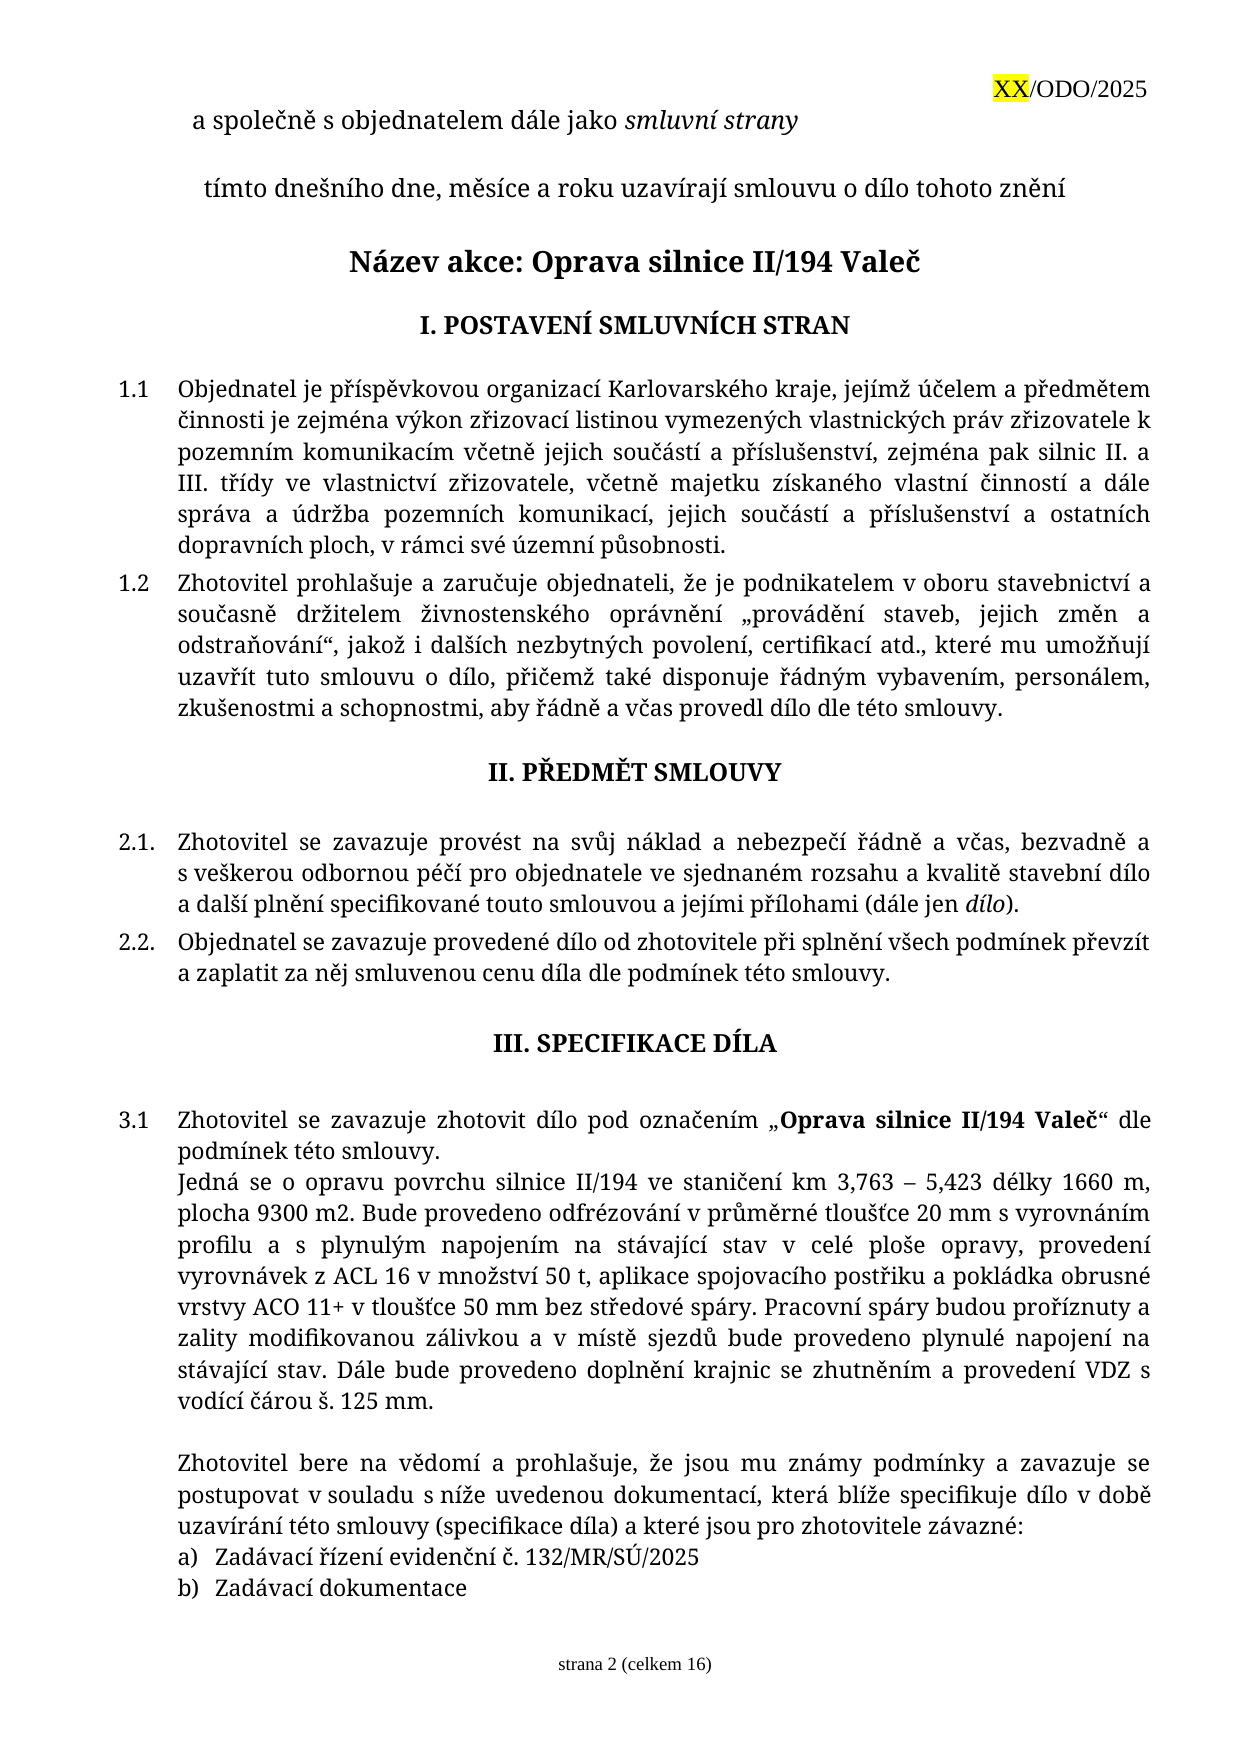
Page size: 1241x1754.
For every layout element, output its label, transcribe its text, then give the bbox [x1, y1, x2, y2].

text I. POSTAVENÍ SMLUVNÍCH STRAN [118, 308, 1152, 342]
list Zhotovitel se zavazuje zhotovit dílo pod označením „Oprava silnice II/194 Valeč“ dle podmínek této smlouvy. [118, 1103, 1152, 1166]
list Objednatel se zavazuje provedené dílo od zhotovitele při splnění všech podmínek převzít a zaplatit za něj smluvenou cenu díla dle podmínek této smlouvy. [118, 926, 1152, 988]
text a společně s objednatelem dále jako smluvní strany [118, 102, 1152, 137]
text tímto dnešního dne, měsíce a roku uzavírají smlouvu o dílo tohoto znění [118, 171, 1152, 205]
subtitle III. SPECIFIKACE DÍLA [118, 1026, 1152, 1060]
text Název akce: Oprava silnice II/194 Valeč [118, 242, 1152, 281]
list Zhotovitel se zavazuje provést na svůj náklad a nebezpečí řádně a včas, bezvadně a s veškerou odbornou péčí pro objednatele ve sjednaném rozsahu a kvalitě stavební dílo a další plnění specifikované touto smlouvou a jejími přílohami (dále jen dílo). [118, 826, 1152, 919]
text II. PŘEDMĚT SMLOUVY [118, 754, 1152, 788]
list Zadávací řízení evidenční č. 132/MR/SÚ/2025 [177, 1541, 1152, 1572]
list Zadávací dokumentace [177, 1572, 1152, 1603]
list Objednatel je příspěvkovou organizací Karlovarského kraje, jejímž účelem a předmětem činnosti je zejména výkon zřizovací listinou vymezených vlastnických práv zřizovatele k pozemním komunikacím včetně jejich součástí a příslušenství, zejména pak silnic II. a III. třídy ve vlastnictví zřizovatele, včetně majetku získaného vlastní činností a dále správa a údržba pozemních komunikací, jejich součástí a příslušenství a ostatních dopravních ploch, v rámci své územní působnosti. [118, 373, 1152, 560]
text Jedná se o opravu povrchu silnice II/194 ve staničení km 3,763 – 5,423 délky 1660 m, plocha 9300 m2. Bude provedeno odfrézování v průměrné tloušťce 20 mm s vyrovnáním profilu a s plynulým napojením na stávající stav v celé ploše opravy, provedení vyrovnávek z ACL 16 v množství 50 t, aplikace spojovacího postřiku a pokládka obrusné vrstvy ACO 11+ v tloušťce 50 mm bez středové spáry. Pracovní spáry budou proříznuty a zality modifikovanou zálivkou a v místě sjezdů bude provedeno plynulé napojení na stávající stav. Dále bude provedeno doplnění krajnic se zhutněním a provedení VDZ s vodící čárou š. 125 mm. [177, 1166, 1152, 1416]
text Zhotovitel bere na vědomí a prohlašuje, že jsou mu známy podmínky a zavazuje se postupovat v souladu s níže uvedenou dokumentací, která blíže specifikuje dílo v době uzavírání této smlouvy (specifikace díla) a které jsou pro zhotovitele závazné: [177, 1447, 1152, 1541]
list Zhotovitel prohlašuje a zaručuje objednateli, že je podnikatelem v oboru stavebnictví a současně držitelem živnostenského oprávnění „provádění staveb, jejich změn a odstraňování“, jakož i dalších nezbytných povolení, certifikací atd., které mu umožňují uzavřít tuto smlouvu o dílo, přičemž také disponuje řádným vybavením, personálem, zkušenostmi a schopnostmi, aby řádně a včas provedl dílo dle této smlouvy. [118, 567, 1152, 723]
